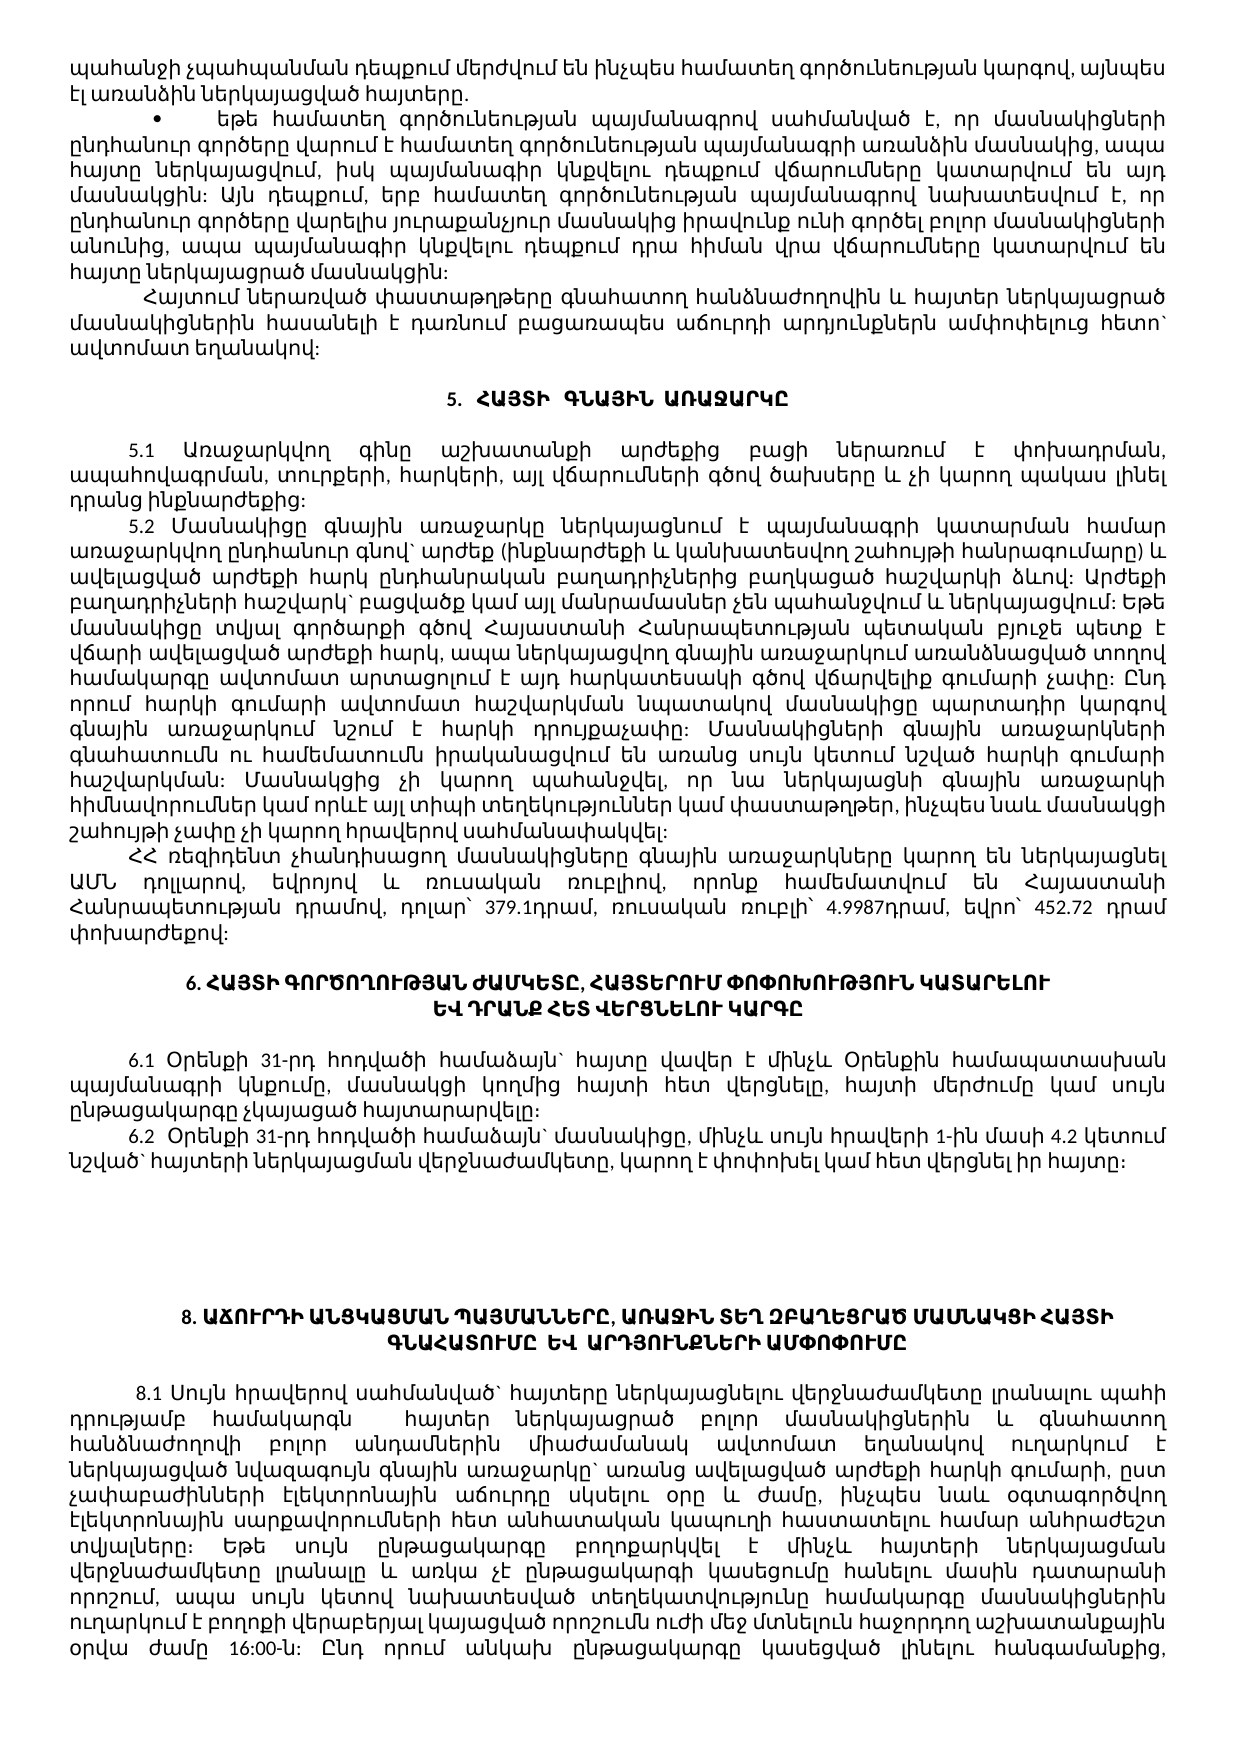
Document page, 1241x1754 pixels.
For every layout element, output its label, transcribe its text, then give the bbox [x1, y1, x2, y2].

text ԳՆԱՀԱՏՈՒՄԸ ԵՎ ԱՐԴՅՈՒՆՔՆԵՐԻ ԱՄՓՈՓՈՒՄԸ [69, 1330, 1167, 1355]
text ՀՀ ռեզիդենտ չհանդիսացող մասնակիցները գնային առաջարկները կարող են ներկայացնել ԱՄՆ դոլլարով, եվրոյով և ռուսական ռուբլիով, որոնք համեմատվում են Հայաստանի Հանրապետության դրամով, դոլար՝ 379.1դրամ, ռուսական ռուբլի՝ 4.9987դրամ, եվրո՝ 452.72 դրամ փոխարժեքով: [69, 843, 1167, 945]
text ԵՎ ԴՐԱՆՔ ՀԵՏ ՎԵՐՑՆԵԼՈՒ ԿԱՐԳԸ [69, 996, 1167, 1021]
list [69, 56, 1167, 106]
text 6.2 Օրենքի 31-րդ հոդվածի համաձայն` մասնակիցը, մինչև սույն հրավերի 1-ին մասի 4.2 կետում նշված` հայտերի ներկայացման վերջնաժամկետը, կարող է փոփոխել կամ հետ վերցնել իր հայտը։ [69, 1123, 1167, 1174]
text 6. ՀԱՅՏԻ ԳՈՐԾՈՂՈՒԹՅԱՆ ԺԱՄԿԵՏԸ, ՀԱՅՏԵՐՈՒՄ ՓՈՓՈԽՈՒԹՅՈՒՆ ԿԱՏԱՐԵԼՈՒ [69, 971, 1167, 996]
text 8. ԱՃՈՒՐԴԻ ԱՆՑԿԱՑՄԱՆ ՊԱՅՄԱՆՆԵՐԸ, ԱՌԱՋԻՆ ՏԵՂ ԶԲԱՂԵՑՐԱԾ ՄԱՍՆԱԿՑԻ ՀԱՅՏԻ [69, 1304, 1167, 1330]
text 5.1 Առաջարկվող գինը աշխատանքի արժեքից բացի ներառում է փոխադրման, ապահովագրման, տուրքերի, հարկերի, այլ վճարումների գծով ծախսերը և չի կարող պակաս լինել դրանց ինքնարժեքից: [69, 437, 1167, 513]
text Հայտում ներառված փաստաթղթերը գնահատող հանձնաժողովին և հայտեր ներկայացրած մասնակիցներին հասանելի է դառնում բացառապես աճուրդի արդյունքներն ամփոփելուց հետո` ավտոմատ եղանակով: [69, 284, 1167, 361]
text 5. ՀԱՅՏԻ ԳՆԱՅԻՆ ԱՌԱՋԱՐԿԸ [69, 386, 1167, 411]
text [69, 1381, 1167, 1660]
list եթե համատեղ գործունեության պայմանագրով սահմանված է, որ մասնակիցների ընդհանուր գործերը վարում է համատեղ գործունեության պայմանագրի առանձին մասնակից, ապա հայտը ներկայացվում, իսկ պայմանագիր կնքվելու դեպքում վճարումները կատարվում են այդ մասնակցին: Այն դեպքում, երբ համատեղ գործունեության պայմանագրով նախատեսվում է, որ ընդհանուր գործերը վարելիս յուրաքանչյուր մասնակից իրավունք ունի գործել բոլոր մասնակիցների անունից, ապա պայմանագիր կնքվելու դեպքում դրա հիման վրա վճարումները կատարվում են հայտը ներկայացրած մասնակցին: [69, 106, 1167, 284]
text 5.2 Մասնակիցը գնային առաջարկը ներկայացնում է պայմանագրի կատարման համար առաջարկվող ընդհանուր գնով` արժեք (ինքնարժեքի և կանխատեսվող շահույթի հանրագումարը) և ավելացված արժեքի հարկ ընդհանրական բաղադրիչներից բաղկացած հաշվարկի ձևով: Արժեքի բաղադրիչների հաշվարկ` բացվածք կամ այլ մանրամասներ չեն պահանջվում և ներկայացվում: Եթե մասնակիցը տվյալ գործարքի գծով Հայաստանի Հանրապետության պետական բյուջե պետք է վճարի ավելացված արժեքի հարկ, ապա ներկայացվող գնային առաջարկում առանձնացված տողով համակարգը ավտոմատ արտացոլում է այդ հարկատեսակի գծով վճարվելիք գումարի չափը: Ընդ որում հարկի գումարի ավտոմատ հաշվարկման նպատակով մասնակիցը պարտադիր կարգով գնային առաջարկում նշում է հարկի դրույքաչափը: Մասնակիցների գնային առաջարկների գնահատումն ու համեմատումն իրականացվում են առանց սույն կետում նշված հարկի գումարի հաշվարկման: Մասնակցից չի կարող պահանջվել, որ նա ներկայացնի գնային առաջարկի հիմնավորումներ կամ որևէ այլ տիպի տեղեկություններ կամ փաստաթղթեր, ինչպես նաև մասնակցի շահույթի չափը չի կարող հրավերով սահմանափակվել: [69, 513, 1167, 843]
text 6.1 Օրենքի 31-րդ հոդվածի համաձայն` հայտը վավեր է մինչև Օրենքին համապատասխան պայմանագրի կնքումը, մասնակցի կողմից հայտի հետ վերցնելը, հայտի մերժումը կամ սույն ընթացակարգը չկայացած հայտարարվելը։ [69, 1047, 1167, 1123]
